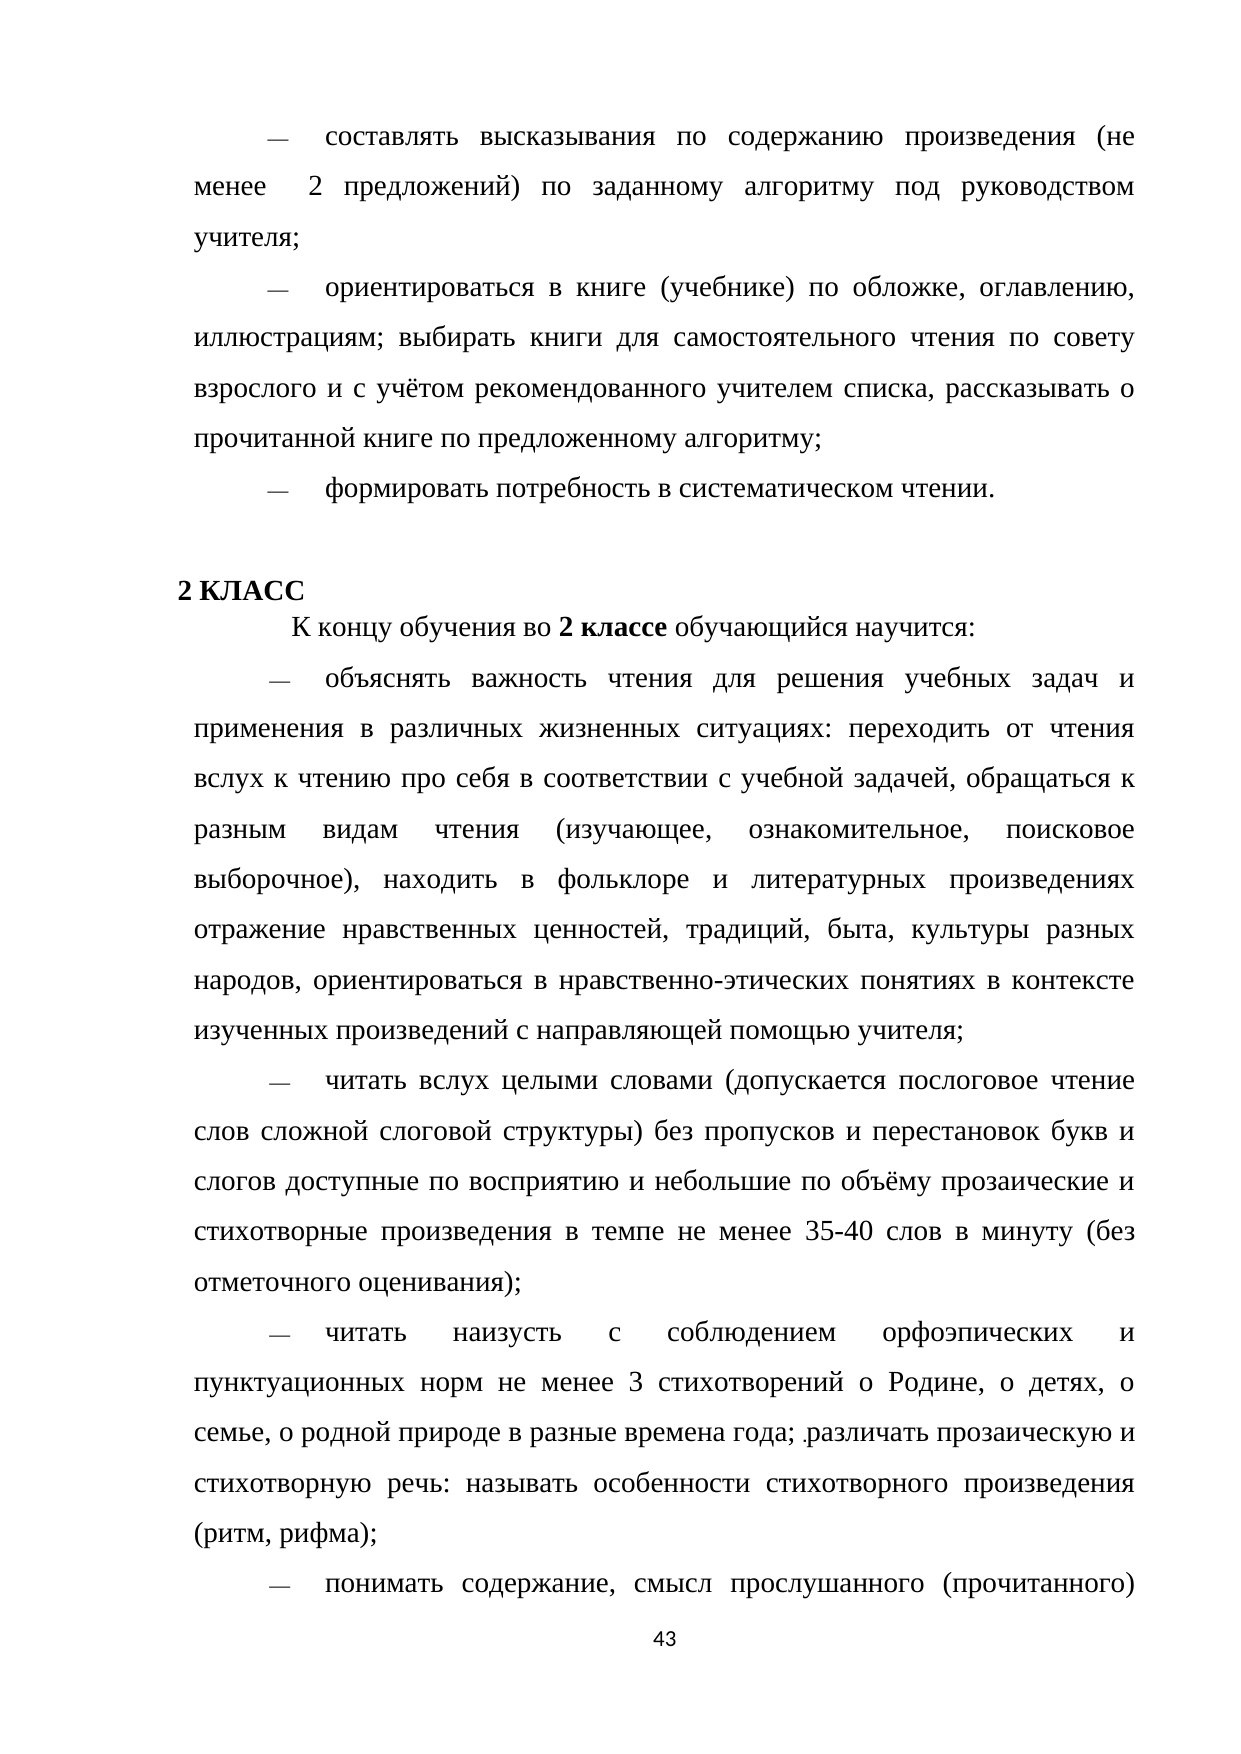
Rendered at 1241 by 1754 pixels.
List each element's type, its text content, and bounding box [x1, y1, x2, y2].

list читать наизусть с соблюдением орфоэпических и пунктуационных норм не менее 3 стихотворений о Родине, о детях, о семье, о родной природе в разные времена года; различать прозаическую и стихотворную речь: называть особенности стихотворного произведения (ритм, рифма); [193, 1314, 1135, 1549]
list читать вслух целыми словами (допускается послоговое чтение слов сложной слоговой структуры) без пропусков и перестановок букв и слогов доступные по восприятию и небольшие по объёму прозаические и стихотворные произведения в темпе не менее 35-40 слов в минуту (без отметочного оценивания); [193, 1062, 1135, 1297]
list объяснять важность чтения для решения учебных задач и применения в различных жизненных ситуациях: переходить от чтения вслух к чтению про себя в соответствии с учебной задачей, обращаться к разным видам чтения (изучающее, ознакомительное, поисковое выборочное), находить в фольклоре и литературных произведениях отражение нравственных ценностей, традиций, быта, культуры разных народов, ориентироваться в нравственно-этических понятиях в контексте изученных произведений с направляющей помощью учителя; [193, 660, 1135, 1046]
text К концу обучения во 2 классе обучающийся научится: [217, 609, 1152, 643]
list формировать потребность в систематическом чтении. [193, 470, 1136, 504]
list ориентироваться в книге (учебнике) по обложке, оглавлению, иллюстрациям; выбирать книги для самостоятельного чтения по совету взрослого и с учётом рекомендованного учителем списка, рассказывать о прочитанной книге по предложенному алгоритму; [193, 269, 1136, 453]
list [193, 1566, 1135, 1599]
list составлять высказывания по содержанию произведения (не менее 2 предложений) по заданному алгоритму под руководством учителя; [193, 118, 1136, 252]
subtitle 2 КЛАСС [177, 573, 1152, 607]
